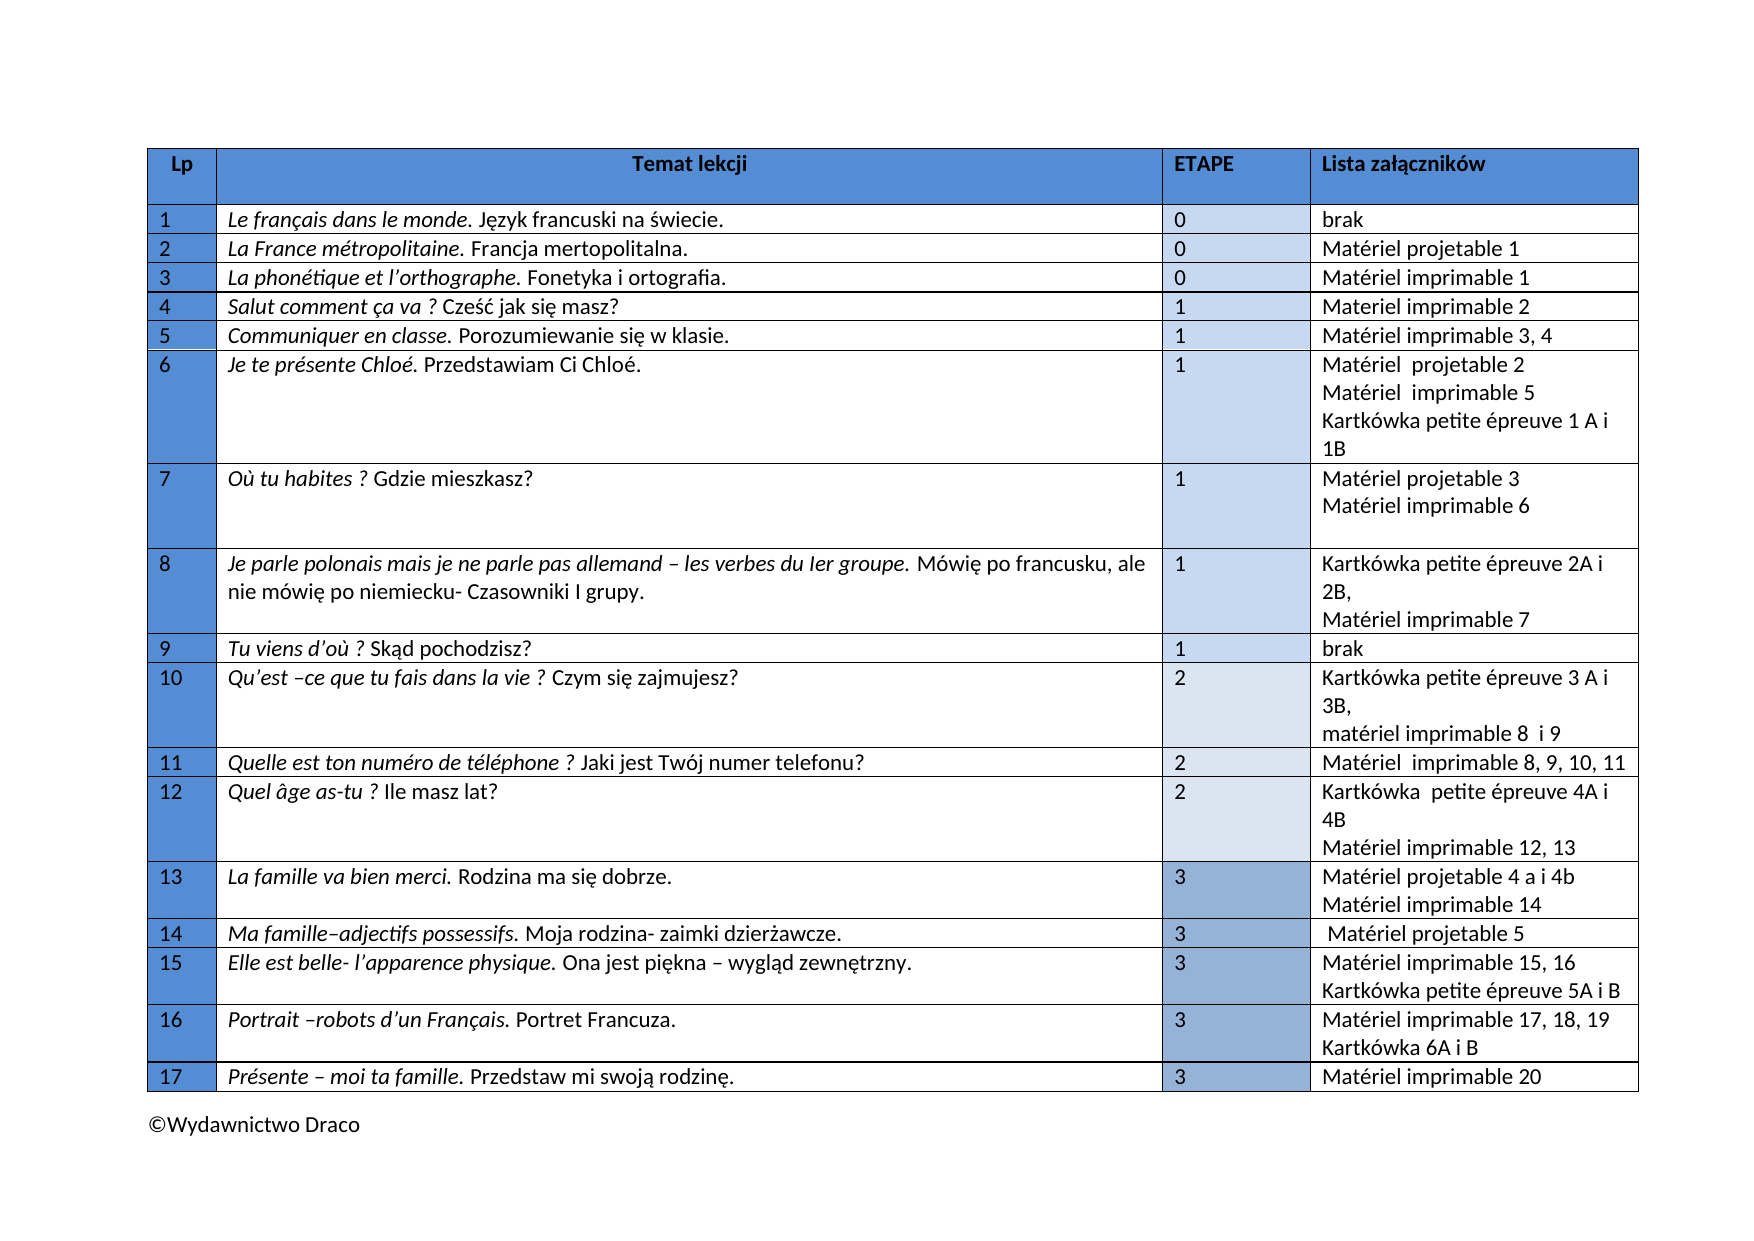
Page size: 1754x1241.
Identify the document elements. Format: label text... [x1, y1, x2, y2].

table_cell Ma famille–adjectifs possessifs. Moja rodzina- zaimki dzierżawcze. [217, 919, 1162, 947]
table_cell Je parle polonais mais je ne parle pas allemand – les verbes du Ier groupe. Mówię po francusku, ale nie mówię po niemiecku- Czasowniki I grupy. [217, 549, 1162, 633]
table_cell La phonétique et l’orthographe. Fonetyka i ortografia. [217, 263, 1162, 291]
table_cell Salut comment ça va ? Cześć jak się masz? [217, 293, 1162, 320]
table_cell Matériel projetable 4 a i 4b Matériel imprimable 14 [1311, 862, 1638, 918]
table_cell Matériel imprimable 1 [1311, 263, 1638, 291]
table_cell 3 [1163, 1005, 1310, 1061]
table_cell 1 [1163, 549, 1310, 633]
table_cell 1 [1163, 634, 1310, 662]
table_cell brak [1311, 205, 1638, 233]
table_cell 2 [1163, 663, 1310, 747]
table_cell 1 [1163, 293, 1310, 320]
table_cell La famille va bien merci. Rodzina ma się dobrze. [217, 862, 1162, 918]
table_cell 6 [148, 351, 216, 463]
table_cell Elle est belle- l’apparence physique. Ona jest piękna – wygląd zewnętrzny. [217, 948, 1162, 1004]
table_cell 1 [1163, 464, 1310, 548]
table_cell 9 [148, 634, 216, 662]
table_cell Matériel imprimable 17, 18, 19 Kartkówka 6A i B [1311, 1005, 1638, 1061]
table_cell 1 [1163, 351, 1310, 463]
table_cell Quel âge as-tu ? Ile masz lat? [217, 777, 1162, 861]
table_cell 17 [148, 1063, 216, 1091]
table_cell Quelle est ton numéro de téléphone ? Jaki jest Twój numer telefonu? [217, 748, 1162, 776]
table_cell 15 [148, 948, 216, 1004]
table_cell Kartkówka petite épreuve 2A i 2B, Matériel imprimable 7 [1311, 549, 1638, 633]
table_cell 16 [148, 1005, 216, 1061]
table_header Temat lekcji [217, 149, 1162, 204]
table_cell 2 [1163, 777, 1310, 861]
table_cell Matériel projetable 5 [1311, 919, 1638, 947]
table_cell Matériel projetable 2 Matériel imprimable 5 Kartkówka petite épreuve 1 A i 1B [1311, 351, 1638, 463]
table_cell Communiquer en classe. Porozumiewanie się w klasie. [217, 321, 1162, 349]
table_cell 5 [148, 321, 216, 349]
table_cell 4 [148, 293, 216, 320]
table_cell Kartkówka petite épreuve 4A i 4B Matériel imprimable 12, 13 [1311, 777, 1638, 861]
table_cell 3 [148, 263, 216, 291]
table_cell 14 [148, 919, 216, 947]
table_cell Matériel projetable 1 [1311, 234, 1638, 262]
table_cell Matériel imprimable 3, 4 [1311, 321, 1638, 349]
table_cell Materiel imprimable 2 [1311, 293, 1638, 320]
table_cell Matériel imprimable 15, 16 Kartkówka petite épreuve 5A i B [1311, 948, 1638, 1004]
table_cell 0 [1163, 263, 1310, 291]
table_header ETAPE [1163, 149, 1310, 204]
table_cell 2 [148, 234, 216, 262]
table_cell 0 [1163, 234, 1310, 262]
table_cell Kartkówka petite épreuve 3 A i 3B, matériel imprimable 8 i 9 [1311, 663, 1638, 747]
table_cell 10 [148, 663, 216, 747]
table_cell brak [1311, 634, 1638, 662]
table_header Lista załączników [1311, 149, 1638, 204]
table_cell Je te présente Chloé. Przedstawiam Ci Chloé. [217, 351, 1162, 463]
table_cell 3 [1163, 948, 1310, 1004]
table_cell La France métropolitaine. Francja mertopolitalna. [217, 234, 1162, 262]
table_cell 1 [148, 205, 216, 233]
table_cell 13 [148, 862, 216, 918]
table_cell Matériel imprimable 8, 9, 10, 11 [1311, 748, 1638, 776]
table_cell Le français dans le monde. Język francuski na świecie. [217, 205, 1162, 233]
table_cell 3 [1163, 919, 1310, 947]
table_cell 11 [148, 748, 216, 776]
table_cell Qu’est –ce que tu fais dans la vie ? Czym się zajmujesz? [217, 663, 1162, 747]
table_cell Tu viens d’où ? Skąd pochodzisz? [217, 634, 1162, 662]
table_cell 2 [1163, 748, 1310, 776]
table_cell 8 [148, 549, 216, 633]
table_cell 0 [1163, 205, 1310, 233]
table_cell 7 [148, 464, 216, 548]
table_cell Matériel projetable 3 Matériel imprimable 6 [1311, 464, 1638, 548]
table_cell 12 [148, 777, 216, 861]
table_cell 3 [1163, 1063, 1310, 1091]
table_cell 3 [1163, 862, 1310, 918]
table_cell Portrait –robots d’un Français. Portret Francuza. [217, 1005, 1162, 1061]
table_cell 1 [1163, 321, 1310, 349]
table_cell Présente – moi ta famille. Przedstaw mi swoją rodzinę. [217, 1063, 1162, 1091]
table_cell Matériel imprimable 20 [1311, 1063, 1638, 1091]
table_cell Où tu habites ? Gdzie mieszkasz? [217, 464, 1162, 548]
table_header Lp [148, 149, 216, 204]
